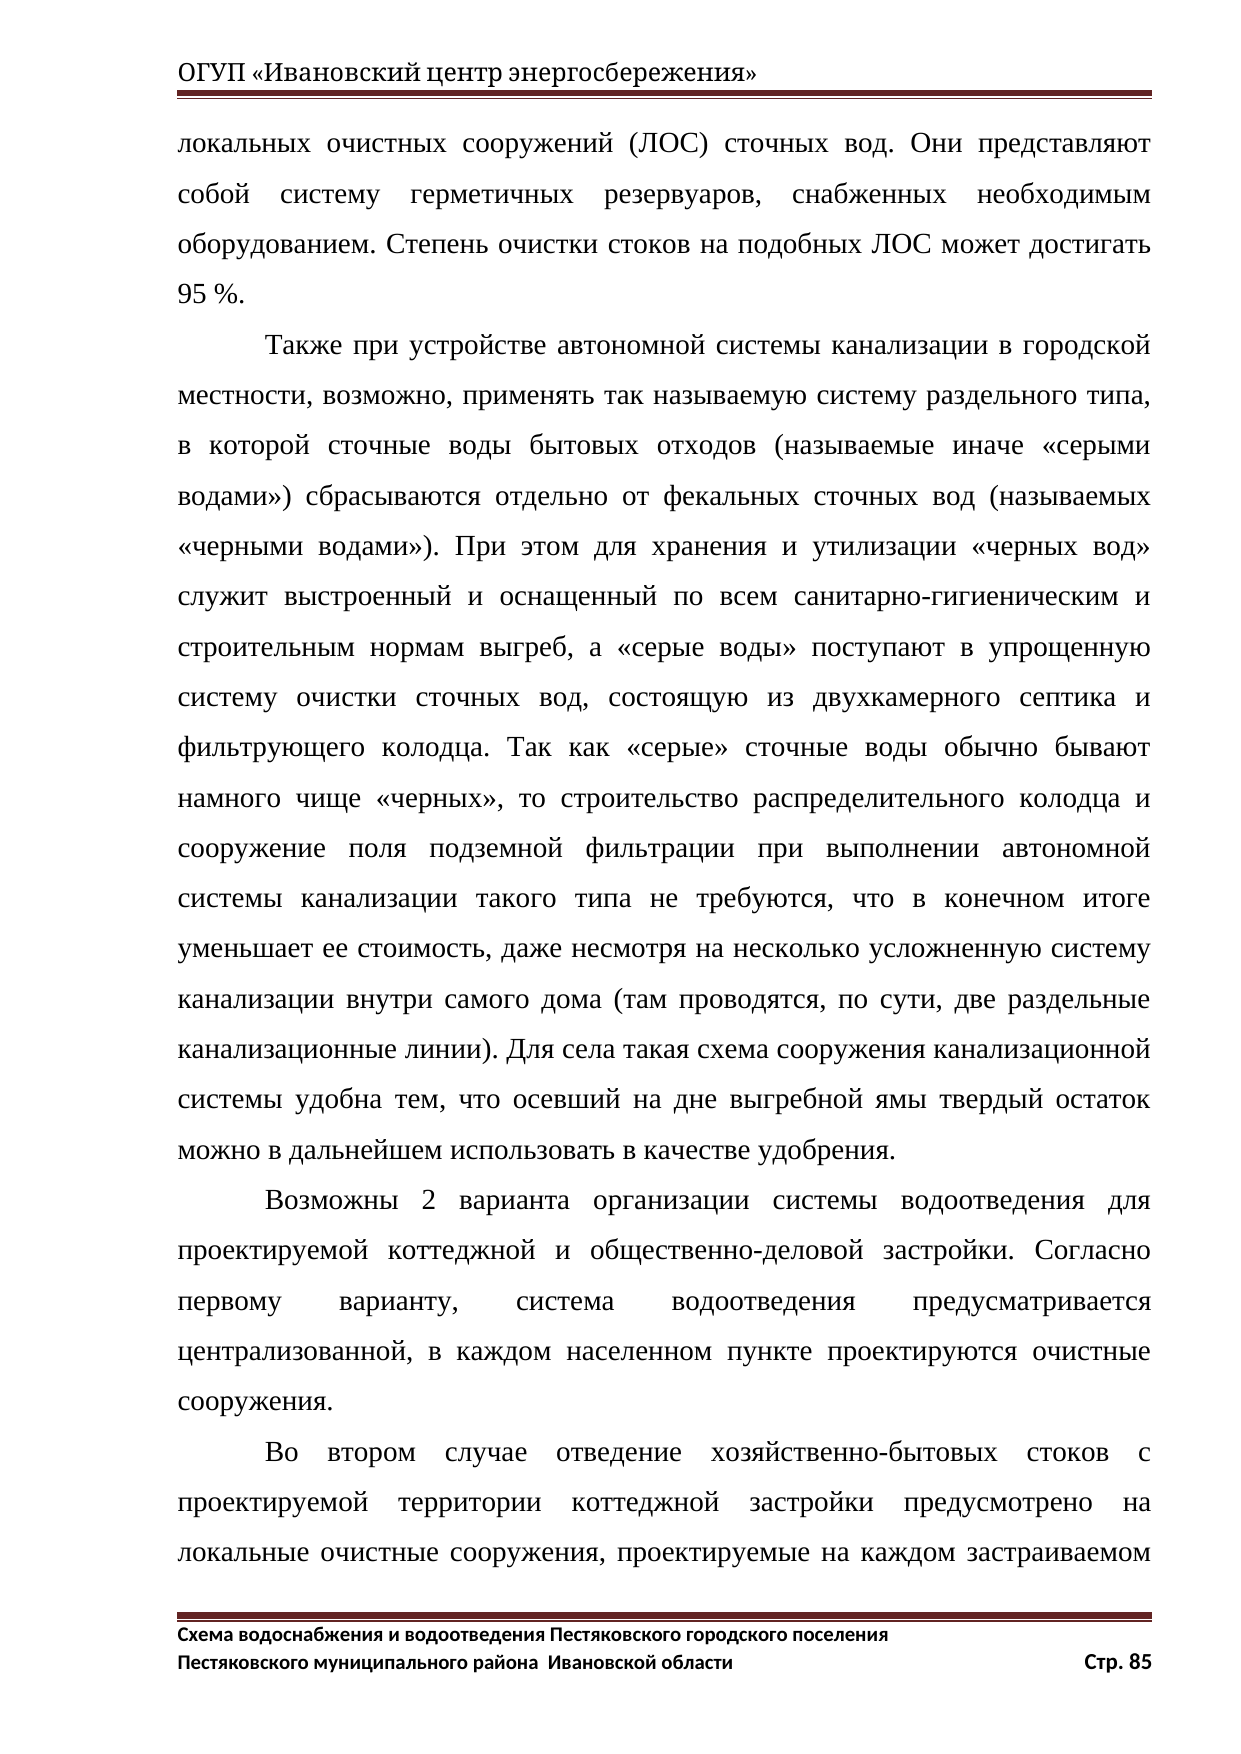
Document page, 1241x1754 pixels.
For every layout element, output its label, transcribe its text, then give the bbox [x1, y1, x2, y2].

text Также при устройстве автономной системы канализации в городской местности, возможно, применять так называемую систему раздельного типа, в которой сточные воды бытовых отходов (называемые иначе «серыми водами») сбрасываются отдельно от фекальных сточных вод (называемых «черными водами»). При этом для хранения и утилизации «черных вод» служит выстроенный и оснащенный по всем санитарно-гигиеническим и строительным нормам выгреб, а «серые воды» поступают в упрощенную систему очистки сточных вод, состоящую из двухкамерного септика и фильтрующего колодца. Так как «серые» сточные воды обычно бывают намного чище «черных», то строительство распределительного колодца и сооружение поля подземной фильтрации при выполнении автономной системы канализации такого типа не требуются, что в конечном итоге уменьшает ее стоимость, даже несмотря на несколько усложненную систему канализации внутри самого дома (там проводятся, по сути, две раздельные канализационные линии). Для села такая схема сооружения канализационной системы удобна тем, что осевший на дне выгребной ямы твердый остаток можно в дальнейшем использовать в качестве удобрения. [177, 327, 1152, 1165]
text Возможны 2 варианта организации системы водоотведения для проектируемой коттеджной и общественно-деловой застройки. Согласно первому варианту, система водоотведения предусматривается централизованной, в каждом населенном пункте проектируются очистные сооружения. [177, 1182, 1152, 1417]
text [177, 126, 1152, 310]
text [177, 1434, 1152, 1568]
